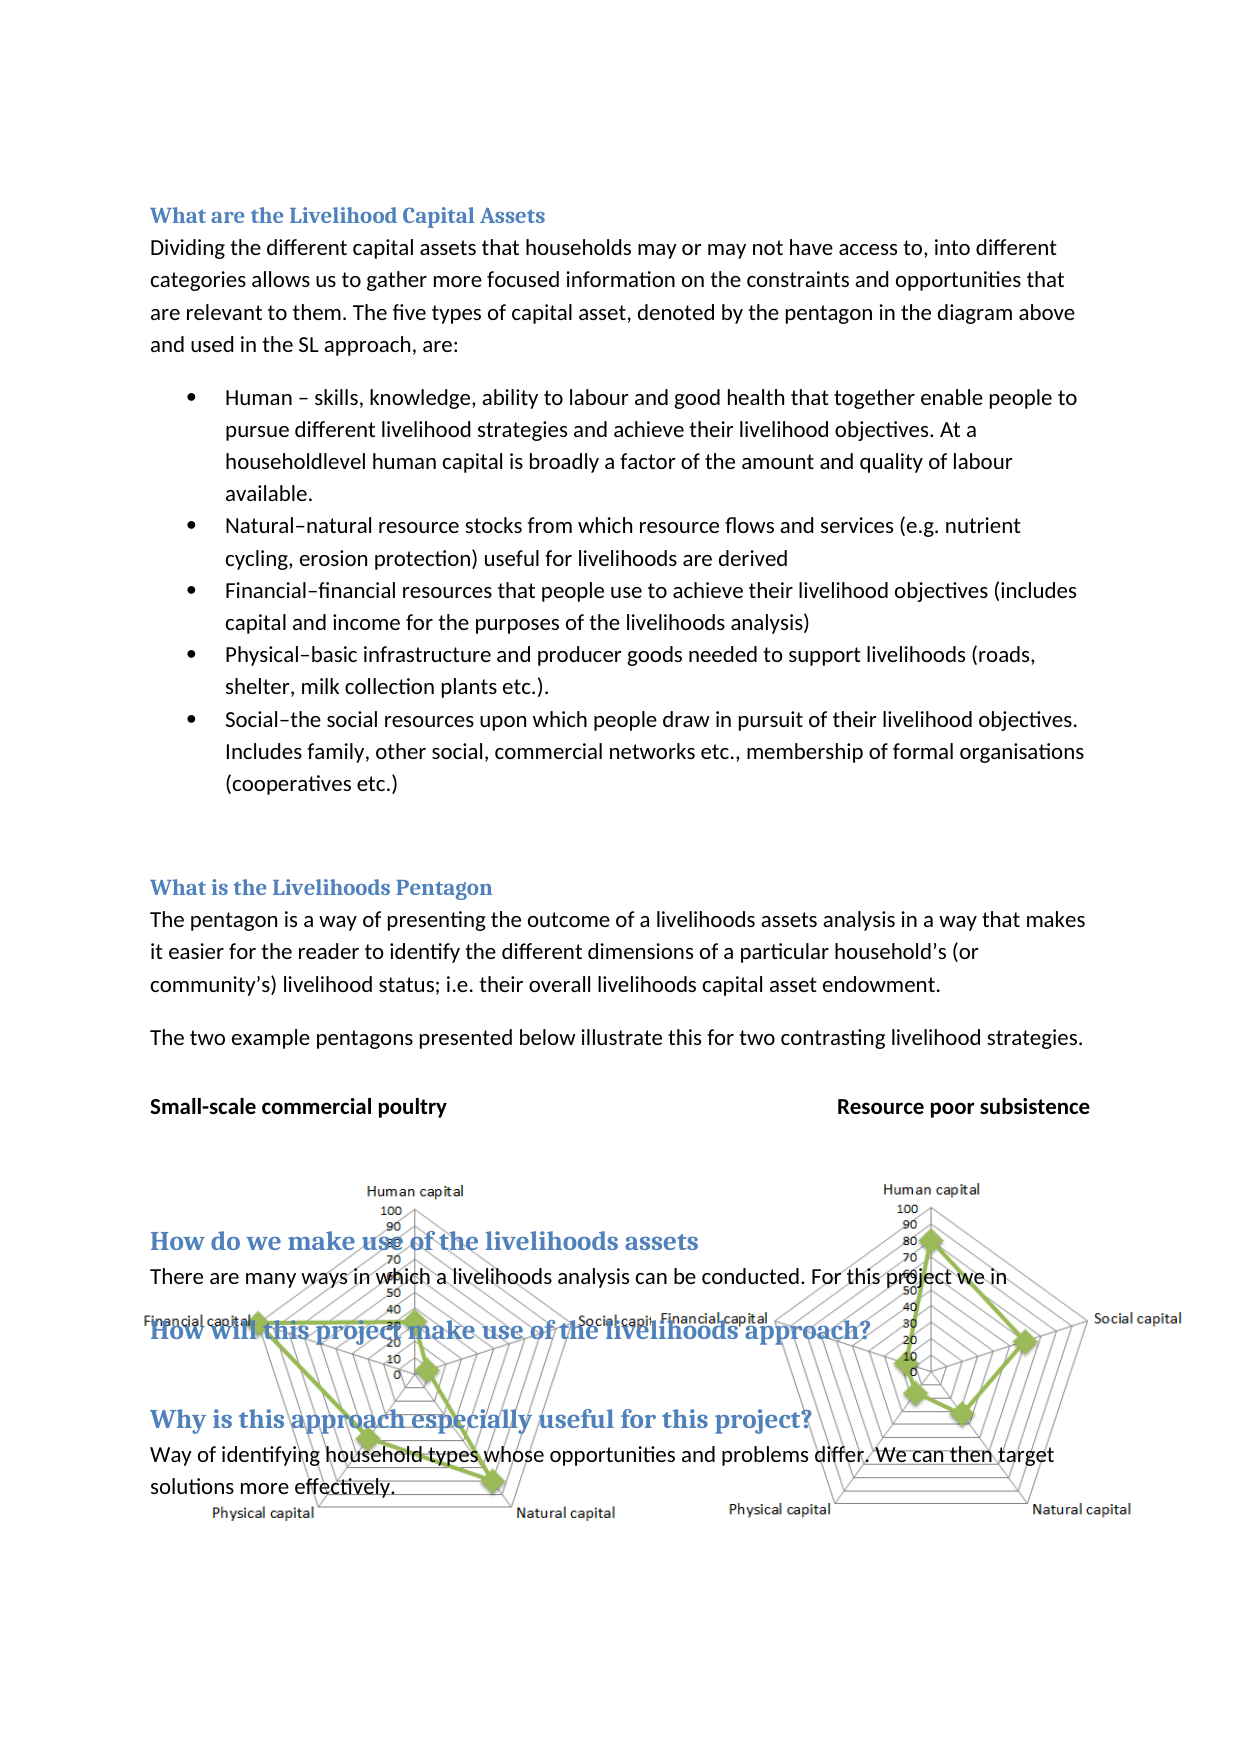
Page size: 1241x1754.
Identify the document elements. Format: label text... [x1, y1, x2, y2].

subtitle How will this project make use of the livelihoods approach? [150, 1315, 1090, 1346]
list Natural–natural resource stocks from which resource flows and services (e.g. nutrient cycling, erosion protection) useful for livelihoods are derived [187, 512, 1090, 572]
text The two example pentagons presented below illustrate this for two contrasting livelihood strategies. [150, 1023, 1090, 1051]
table_header Small-scale commercial poultry [139, 1093, 620, 1120]
list Physical–basic infrastructure and producer goods needed to support livelihoods (roads, shelter, milk collection plants etc.). [187, 640, 1090, 701]
text There are many ways in which a livelihoods analysis can be conducted. For this project we in [150, 1262, 1090, 1290]
text Way of identifying household types whose opportunities and problems differ. We can then target solutions more effectively. [150, 1440, 1090, 1500]
subtitle What are the Livelihood Capital Assets [150, 203, 1090, 229]
text Dividing the different capital assets that households may or may not have access to, into different categories allows us to gather more focused information on the constraints and opportunities that are relevant to them. The five types of capital asset, denoted by the pentagon in the diagram above and used in the SL approach, are: [150, 233, 1090, 358]
list Financial–financial resources that people use to achieve their livelihood objectives (includes capital and income for the purposes of the livelihoods analysis) [187, 576, 1090, 636]
picture [134, 1133, 1206, 1569]
text The pentagon is a way of presenting the outcome of a livelihoods assets analysis in a way that makes it easier for the reader to identify the different dimensions of a particular household’s (or community’s) livelihood status; i.e. their overall livelihoods capital asset endowment. [150, 905, 1090, 998]
subtitle What is the Livelihoods Pentagon [150, 875, 1090, 901]
table_header Resource poor subsistence [620, 1093, 1102, 1120]
subtitle How do we make use of the livelihoods assets [150, 1226, 1090, 1258]
subtitle Why is this approach especially useful for this project? [150, 1404, 1090, 1435]
list Human – skills, knowledge, ability to labour and good health that together enable people to pursue different livelihood strategies and achieve their livelihood objectives. At a householdlevel human capital is broadly a factor of the amount and quality of labour available. [187, 383, 1090, 507]
list Social–the social resources upon which people draw in pursuit of their livelihood objectives. Includes family, other social, commercial networks etc., membership of formal organisations (cooperatives etc.) [187, 705, 1090, 797]
